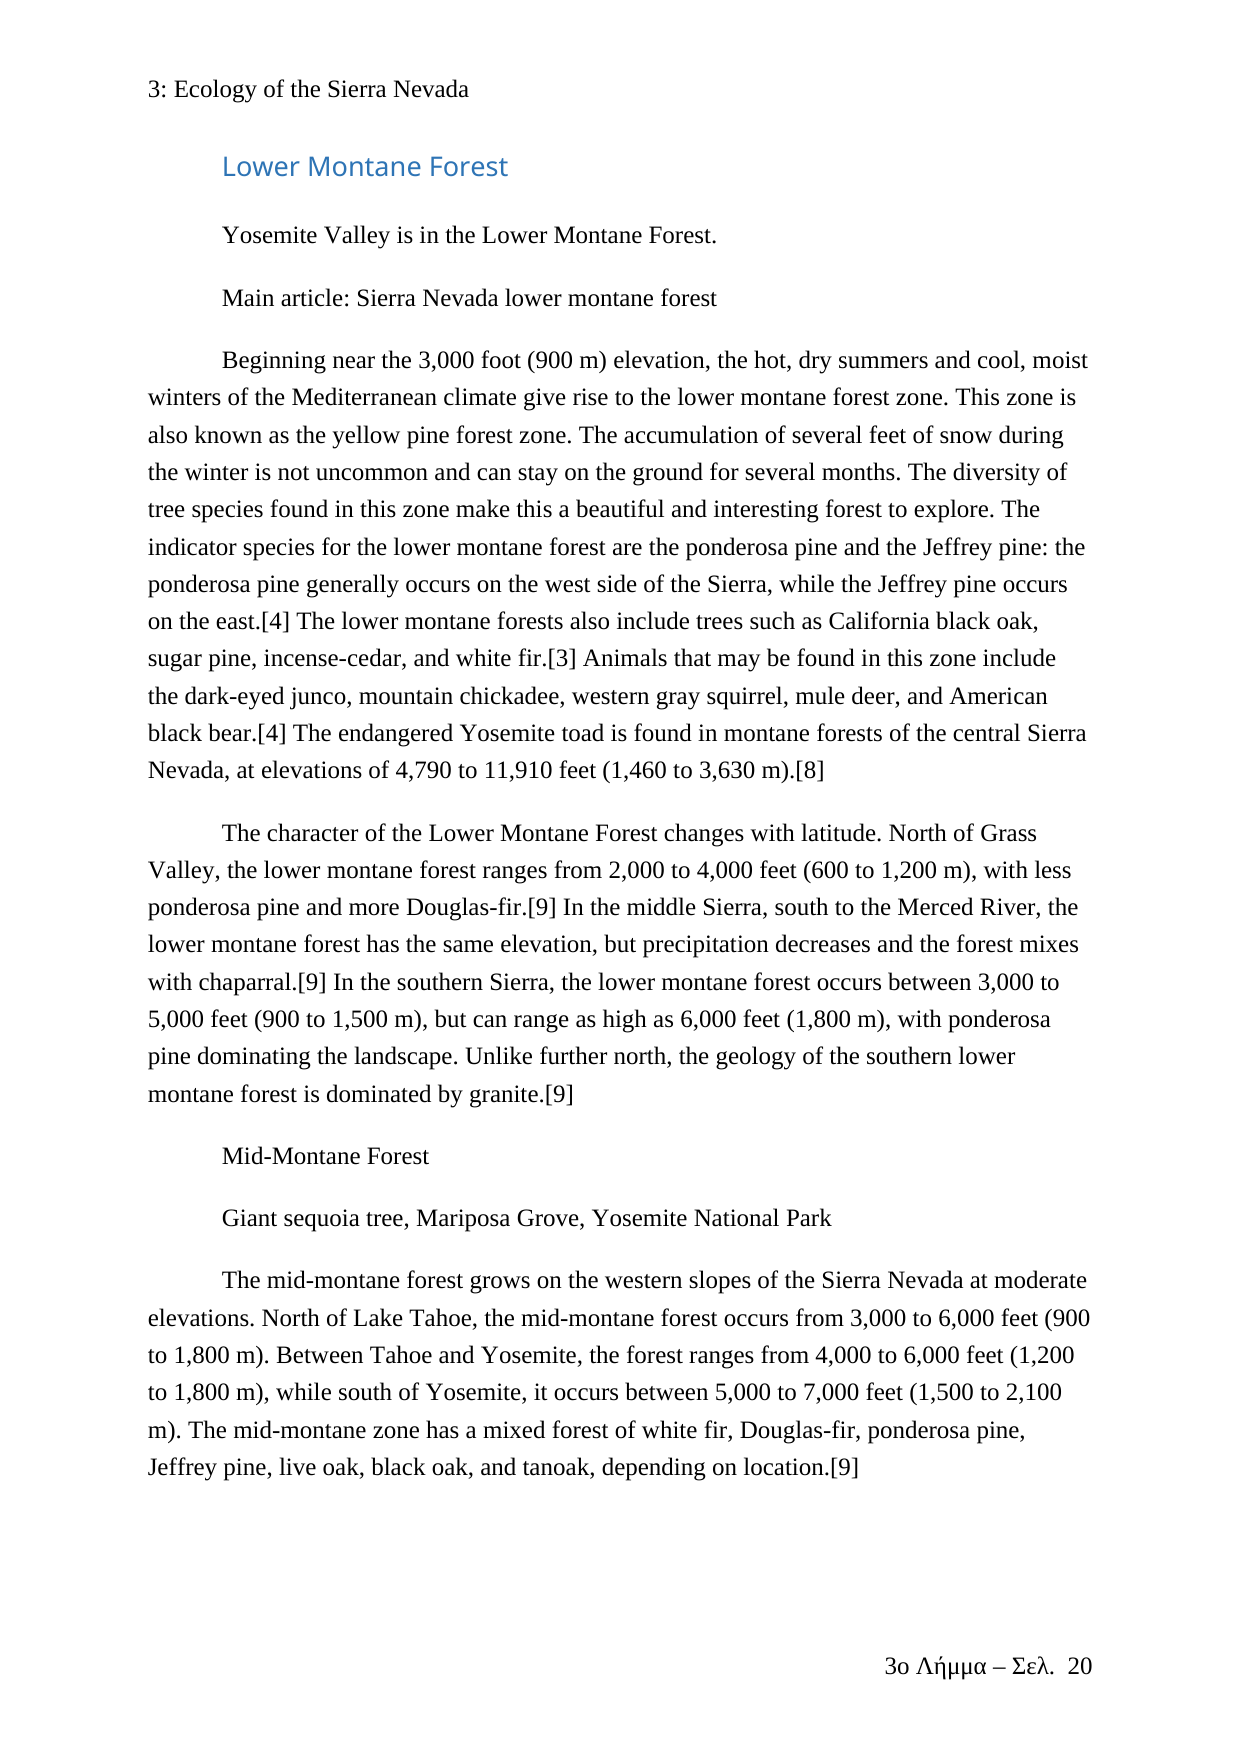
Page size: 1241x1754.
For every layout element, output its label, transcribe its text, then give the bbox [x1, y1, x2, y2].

text Main article: Sierra Nevada lower montane forest [148, 283, 1092, 312]
text The character of the Lower Montane Forest changes with latitude. North of Grass Valley, the lower montane forest ranges from 2,000 to 4,000 feet (600 to 1,200 m), with less ponderosa pine and more Douglas-fir.[9] In the middle Sierra, south to the Merced River, the lower montane forest has the same elevation, but precipitation decreases and the forest mixes with chaparral.[9] In the southern Sierra, the lower montane forest occurs between 3,000 to 5,000 feet (900 to 1,500 m), but can range as high as 6,000 feet (1,800 m), with ponderosa pine dominating the landscape. Unlike further north, the geology of the southern lower montane forest is dominated by granite.[9] [148, 818, 1092, 1107]
text Giant sequoia tree, Mariposa Grove, Yosemite National Park [148, 1203, 1092, 1232]
subtitle Lower Montane Forest [148, 148, 1092, 184]
text The mid-montane forest grows on the western slopes of the Sierra Nevada at moderate elevations. North of Lake Tahoe, the mid-montane forest occurs from 3,000 to 6,000 feet (900 to 1,800 m). Between Tahoe and Yosemite, the forest ranges from 4,000 to 6,000 feet (1,200 to 1,800 m), while south of Yosemite, it occurs between 5,000 to 7,000 feet (1,500 to 2,100 m). The mid-montane zone has a mixed forest of white fir, Douglas-fir, ponderosa pine, Jeffrey pine, live oak, black oak, and tanoak, depending on location.[9] [148, 1266, 1092, 1481]
text Beginning near the 3,000 foot (900 m) elevation, the hot, dry summers and cool, moist winters of the Mediterranean climate give rise to the lower montane forest zone. This zone is also known as the yellow pine forest zone. The accumulation of several feet of snow during the winter is not uncommon and can stay on the ground for several months. The diversity of tree species found in this zone make this a beautiful and interesting forest to explore. The indicator species for the lower montane forest are the ponderosa pine and the Jeffrey pine: the ponderosa pine generally occurs on the west side of the Sierra, while the Jeffrey pine occurs on the east.[4] The lower montane forests also include trees such as California black oak, sugar pine, incense-cedar, and white fir.[3] Animals that may be found in this zone include the dark-eyed junco, mountain chickadee, western gray squirrel, mule deer, and American black bear.[4] The endangered Yosemite toad is found in montane forests of the central Sierra Nevada, at elevations of 4,790 to 11,910 feet (1,460 to 3,630 m).[8] [148, 345, 1092, 784]
text Mid-Montane Forest [148, 1141, 1092, 1170]
text Yosemite Valley is in the Lower Montane Forest. [148, 221, 1092, 249]
